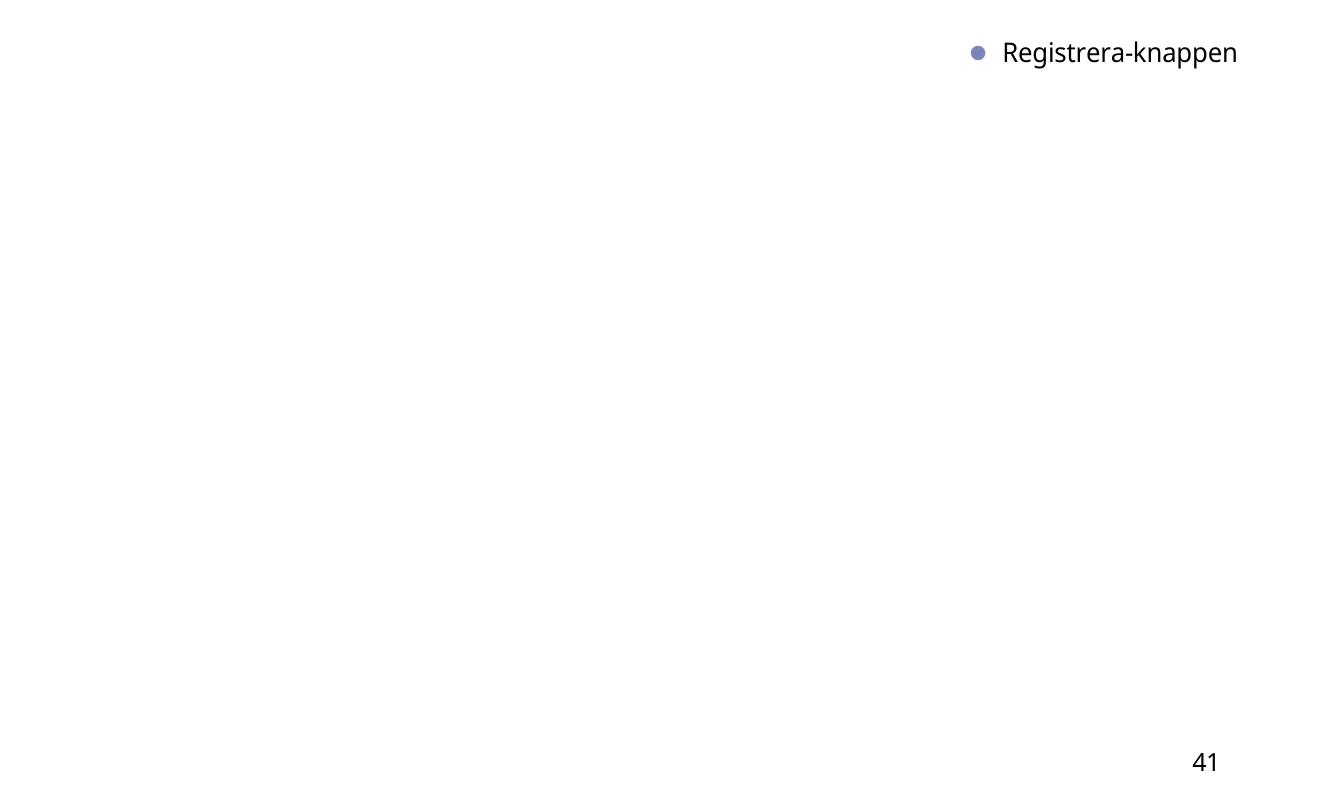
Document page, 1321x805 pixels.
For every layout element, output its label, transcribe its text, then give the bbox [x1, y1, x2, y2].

list Registrera-knappen [969, 33, 1258, 70]
